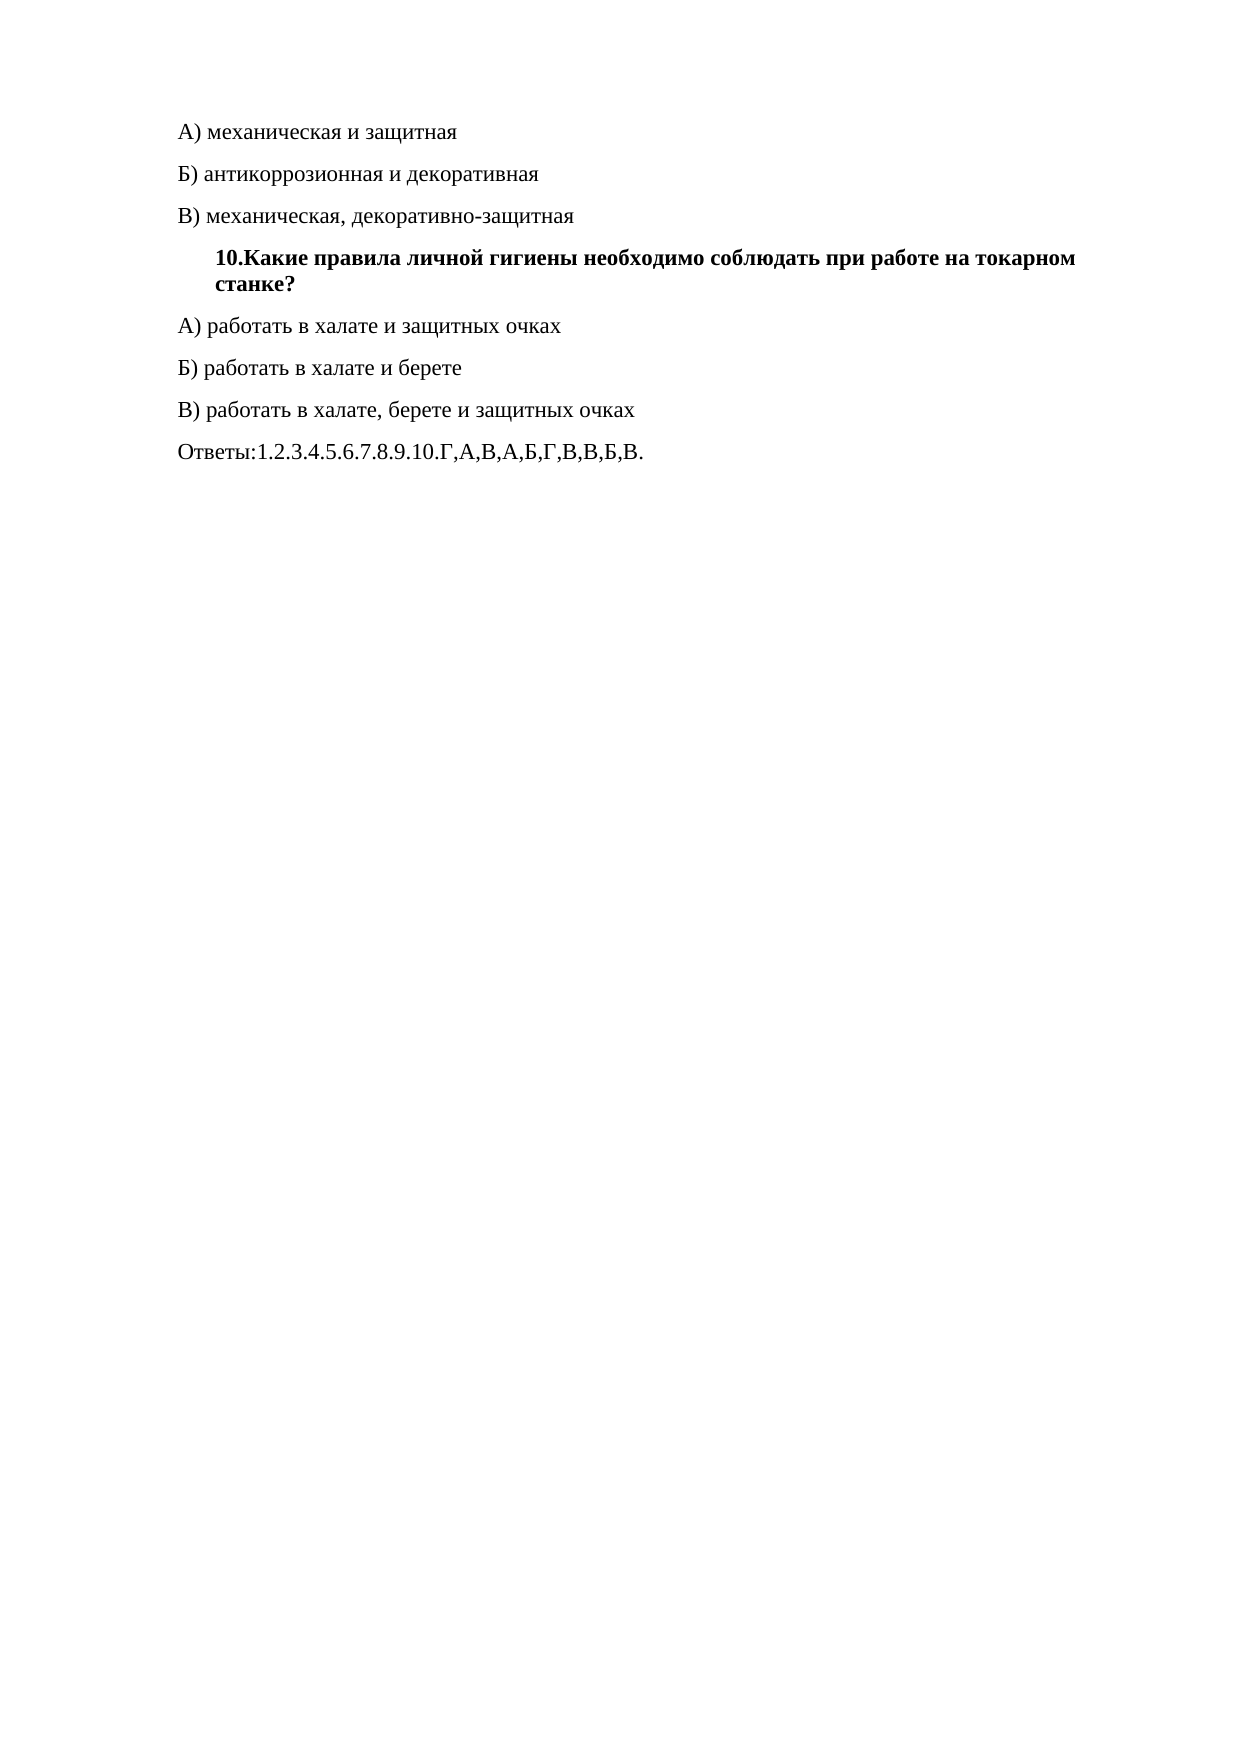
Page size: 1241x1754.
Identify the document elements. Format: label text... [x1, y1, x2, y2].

text А) работать в халате и защитных очках [177, 312, 1152, 339]
text В) механическая, декоративно-защитная [177, 202, 1152, 228]
text 10.Какие правила личной гигиены необходимо соблюдать при работе на токарном станке? [215, 244, 1152, 297]
text Б) антикоррозионная и декоративная [177, 160, 1152, 186]
text Б) работать в халате и берете [177, 354, 1152, 381]
text Ответы:1.2.3.4.5.6.7.8.9.10.Г,А,В,А,Б,Г,В,В,Б,В. [177, 438, 1152, 465]
text В) работать в халате, берете и защитных очках [177, 396, 1152, 423]
text А) механическая и защитная [177, 118, 1152, 144]
